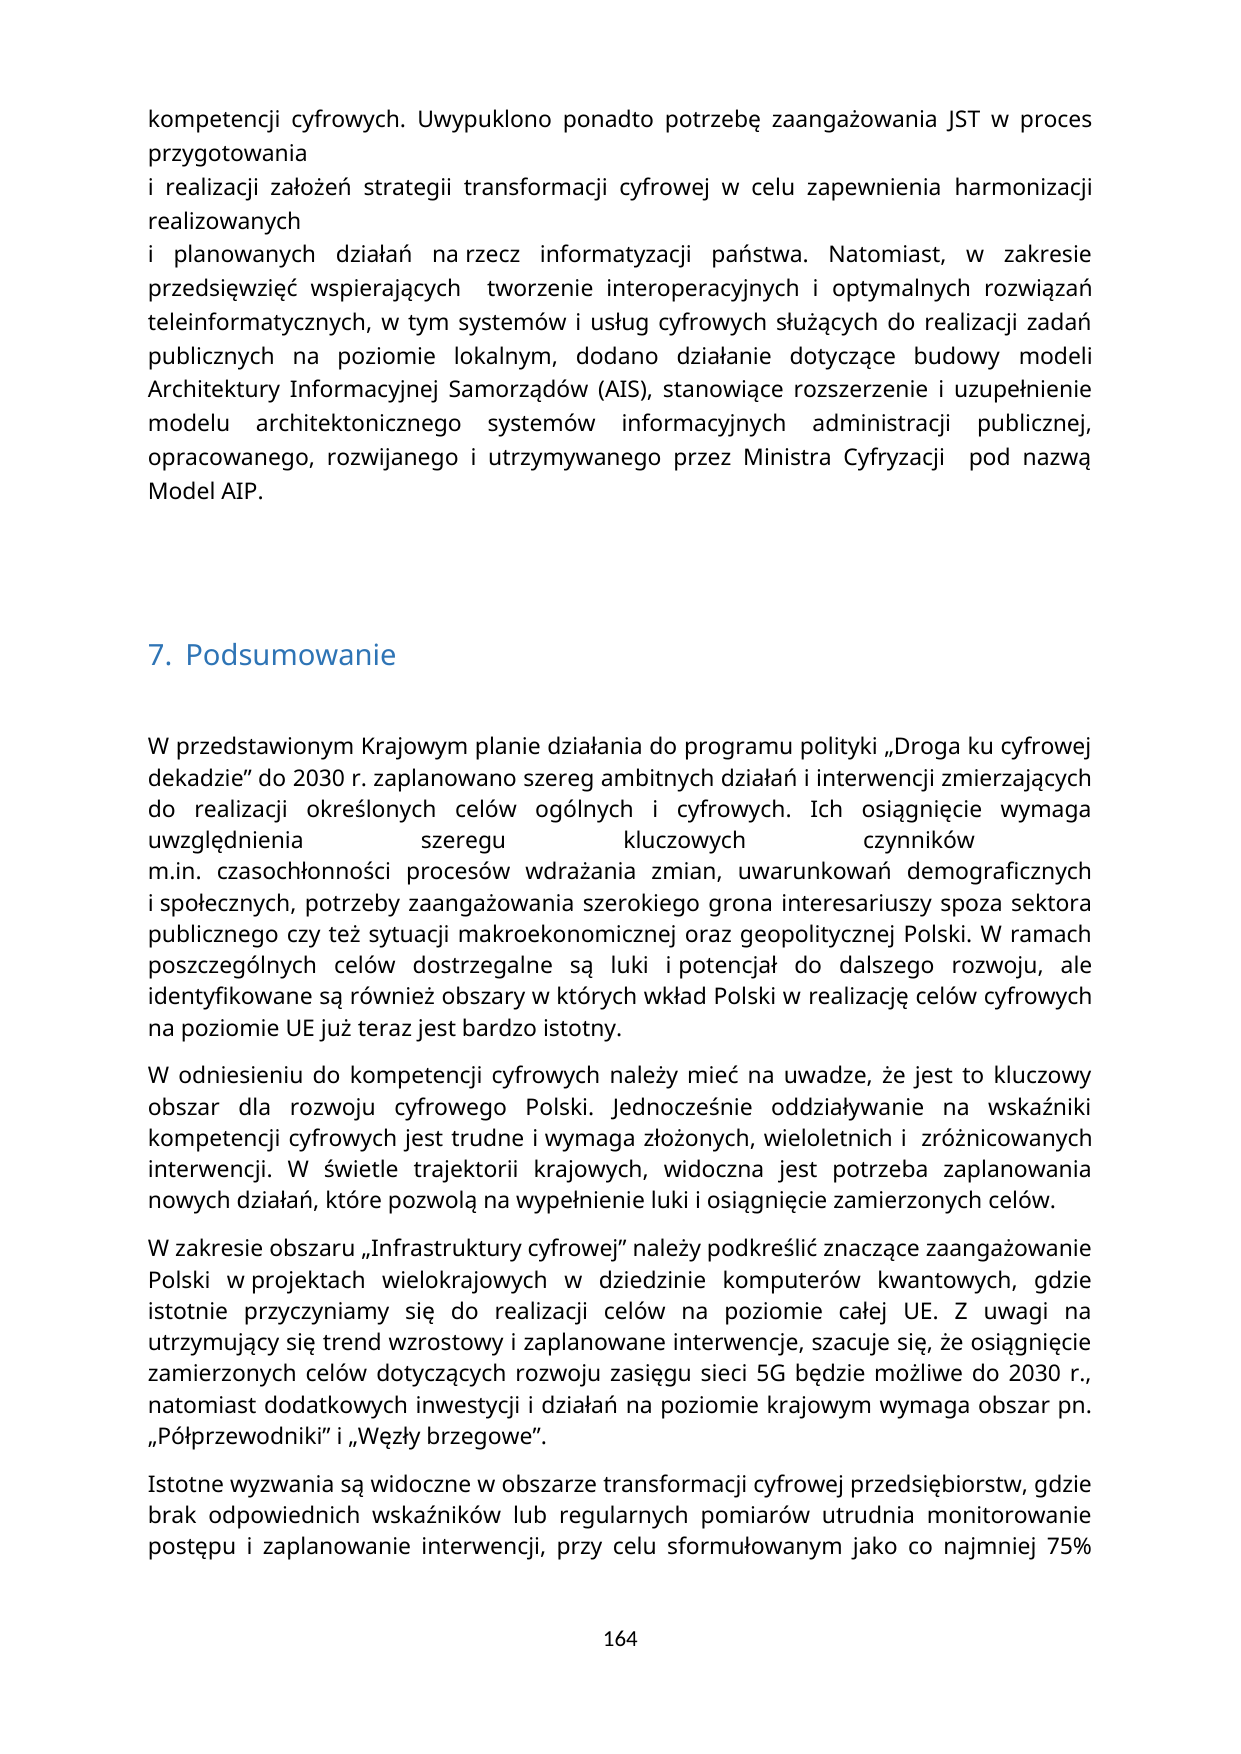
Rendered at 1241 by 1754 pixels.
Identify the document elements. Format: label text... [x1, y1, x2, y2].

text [148, 1468, 1093, 1562]
text W przedstawionym Krajowym planie działania do programu polityki „Droga ku cyfrowej dekadzie” do 2030 r. zaplanowano szereg ambitnych działań i interwencji zmierzających do realizacji określonych celów ogólnych i cyfrowych. Ich osiągnięcie wymaga uwzględnienia szeregu kluczowych czynników m.in. czasochłonności procesów wdrażania zmian, uwarunkowań demograficznych i społecznych, potrzeby zaangażowania szerokiego grona interesariuszy spoza sektora publicznego czy też sytuacji makroekonomicznej oraz geopolitycznej Polski. W ramach poszczególnych celów dostrzegalne są luki i potencjał do dalszego rozwoju, ale identyfikowane są również obszary w których wkład Polski w realizację celów cyfrowych na poziomie UE już teraz jest bardzo istotny. [148, 730, 1093, 1043]
text W odniesieniu do kompetencji cyfrowych należy mieć na uwadze, że jest to kluczowy obszar dla rozwoju cyfrowego Polski. Jednocześnie oddziaływanie na wskaźniki kompetencji cyfrowych jest trudne i wymaga złożonych, wieloletnich i zróżnicowanych interwencji. W świetle trajektorii krajowych, widoczna jest potrzeba zaplanowania nowych działań, które pozwolą na wypełnienie luki i osiągnięcie zamierzonych celów. [148, 1059, 1093, 1216]
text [148, 103, 1093, 506]
text W zakresie obszaru „Infrastruktury cyfrowej” należy podkreślić znaczące zaangażowanie Polski w projektach wielokrajowych w dziedzinie komputerów kwantowych, gdzie istotnie przyczyniamy się do realizacji celów na poziomie całej UE. Z uwagi na utrzymujący się trend wzrostowy i zaplanowane interwencje, szacuje się, że osiągnięcie zamierzonych celów dotyczących rozwoju zasięgu sieci 5G będzie możliwe do 2030 r., natomiast dodatkowych inwestycji i działań na poziomie krajowym wymaga obszar pn. „Półprzewodniki” i „Węzły brzegowe”. [148, 1232, 1093, 1451]
subtitle Podsumowanie [148, 634, 1093, 674]
